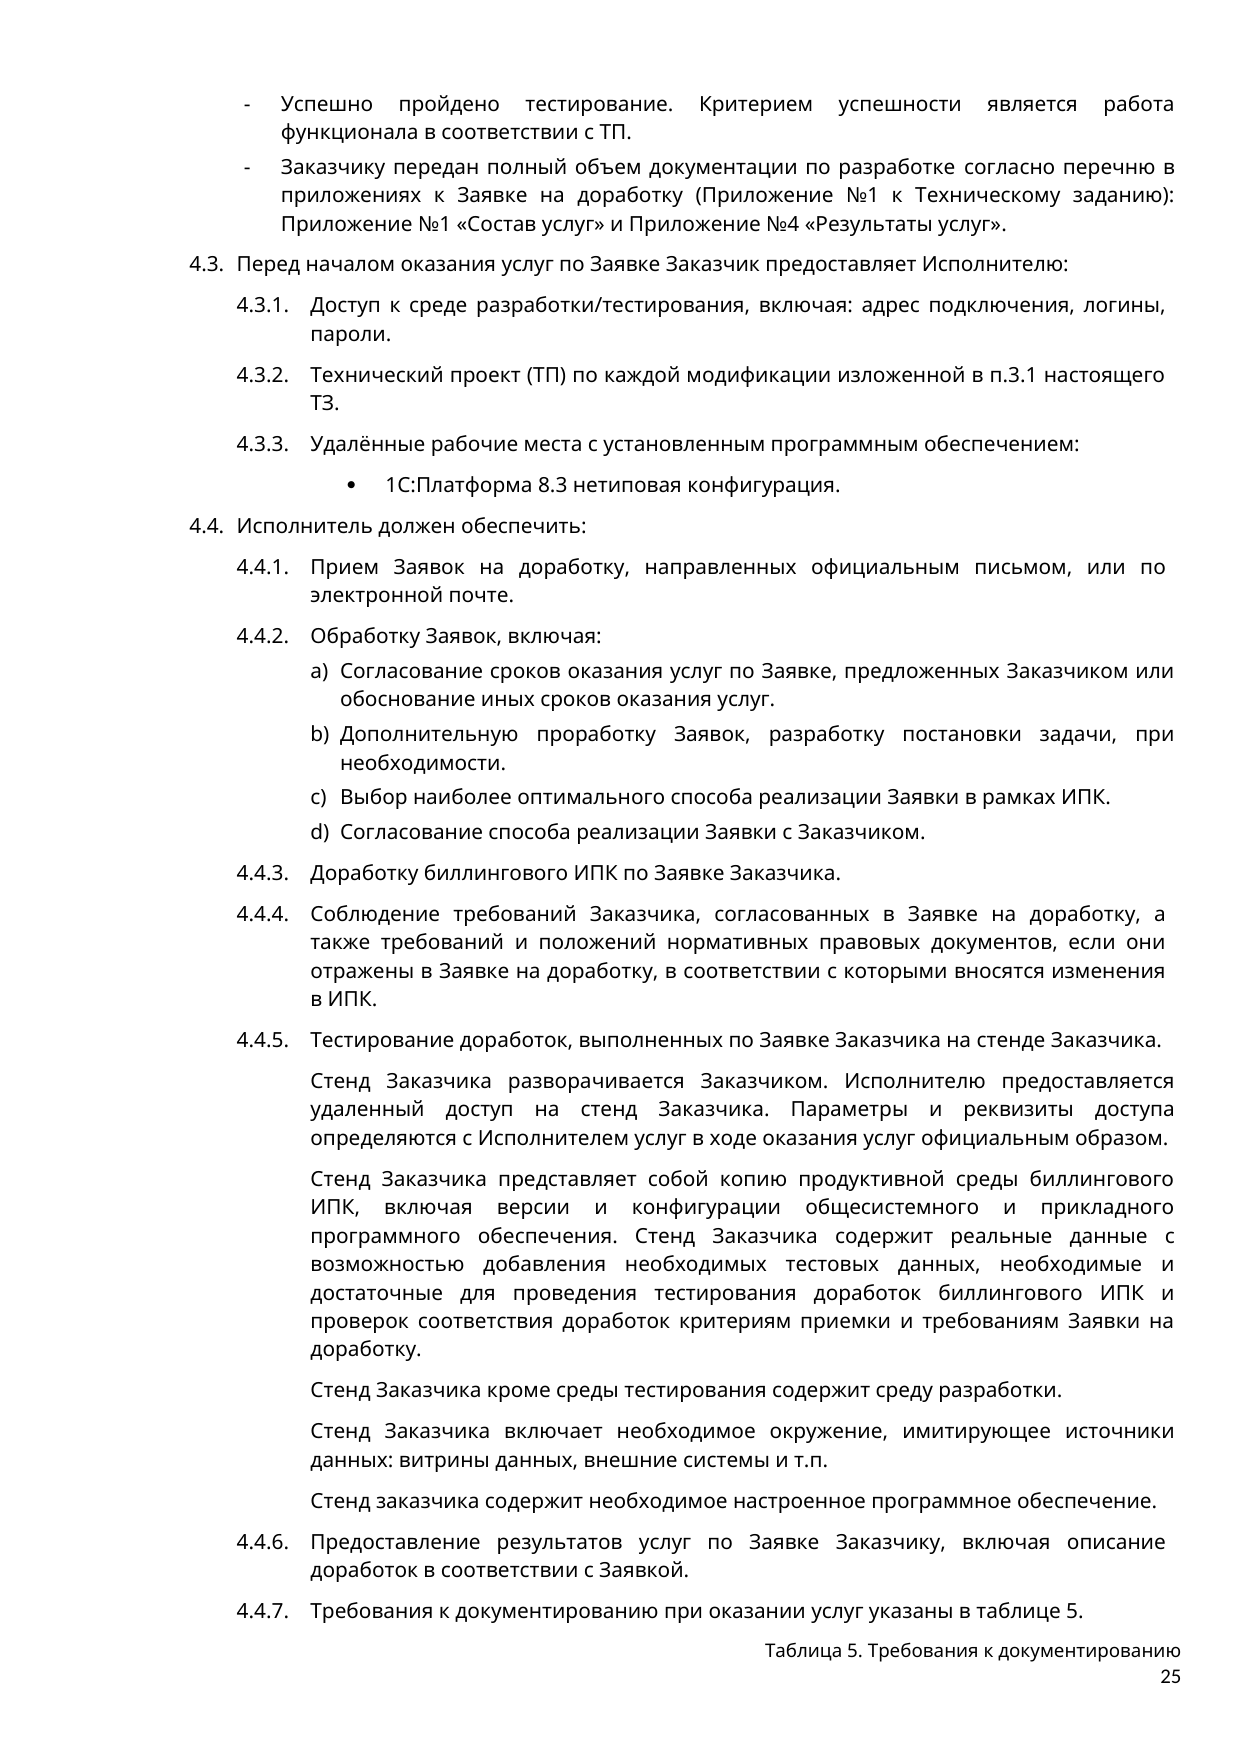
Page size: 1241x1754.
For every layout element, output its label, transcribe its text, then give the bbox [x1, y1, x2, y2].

list Исполнитель должен обеспечить: [189, 511, 1181, 539]
list Заказчику передан полный объем документации по разработке согласно перечню в приложениях к Заявке на доработку (Приложение №1 к Техническому заданию): Приложение №1 «Состав услуг» и Приложение №4 «Результаты услуг». [243, 152, 1175, 237]
list Согласование способа реализации Заявки с Заказчиком. [310, 817, 1175, 846]
text Стенд Заказчика включает необходимое окружение, имитирующее источники данных: витрины данных, внешние системы и т.п. [310, 1416, 1175, 1473]
list Прием Заявок на доработку, направленных официальным письмом, или по электронной почте. [236, 552, 1166, 609]
list Успешно пройдено тестирование. Критерием успешности является работа функционала в соответствии с ТП. [243, 89, 1175, 146]
text Стенд Заказчика представляет собой копию продуктивной среды биллингового ИПК, включая версии и конфигурации общесистемного и прикладного программного обеспечения. Стенд Заказчика содержит реальные данные с возможностью добавления необходимых тестовых данных, необходимые и достаточные для проведения тестирования доработок биллингового ИПК и проверок соответствия доработок критериям приемки и требованиям Заявки на доработку. [310, 1164, 1175, 1363]
list Требования к документированию при оказании услуг указаны в таблице 5. [236, 1596, 1166, 1624]
text Таблица 5. Требования к документированию [148, 1637, 1181, 1663]
text Стенд заказчика содержит необходимое настроенное программное обеспечение. [310, 1486, 1175, 1514]
list Доработку биллингового ИПК по Заявке Заказчика. [236, 858, 1166, 886]
list Соблюдение требований Заказчика, согласованных в Заявке на доработку, а также требований и положений нормативных правовых документов, если они отражены в Заявке на доработку, в соответствии с которыми вносятся изменения в ИПК. [236, 899, 1166, 1013]
list Дополнительную проработку Заявок, разработку постановки задачи, при необходимости. [310, 719, 1175, 776]
list Согласование сроков оказания услуг по Заявке, предложенных Заказчиком или обоснование иных сроков оказания услуг. [310, 656, 1175, 713]
list Предоставление результатов услуг по Заявке Заказчику, включая описание доработок в соответствии с Заявкой. [236, 1527, 1166, 1584]
text Стенд Заказчика разворачивается Заказчиком. Исполнителю предоставляется удаленный доступ на стенд Заказчика. Параметры и реквизиты доступа определяются с Исполнителем услуг в ходе оказания услуг официальным образом. [310, 1066, 1175, 1151]
list Обработку Заявок, включая: [236, 621, 1166, 650]
list 1С:Платформа 8.3 нетиповая конфигурация. [348, 470, 1166, 499]
list Выбор наиболее оптимального способа реализации Заявки в рамках ИПК. [310, 782, 1175, 811]
text Стенд Заказчика кроме среды тестирования содержит среду разработки. [310, 1376, 1175, 1404]
list Технический проект (ТП) по каждой модификации изложенной в п.3.1 настоящего ТЗ. [236, 360, 1166, 417]
list Доступ к среде разработки/тестирования, включая: адрес подключения, логины, пароли. [236, 291, 1166, 347]
list Тестирование доработок, выполненных по Заявке Заказчика на стенде Заказчика. [236, 1025, 1166, 1054]
list Перед началом оказания услуг по Заявке Заказчик предоставляет Исполнителю: [189, 249, 1181, 278]
list Удалённые рабочие места с установленным программным обеспечением: [236, 429, 1166, 458]
